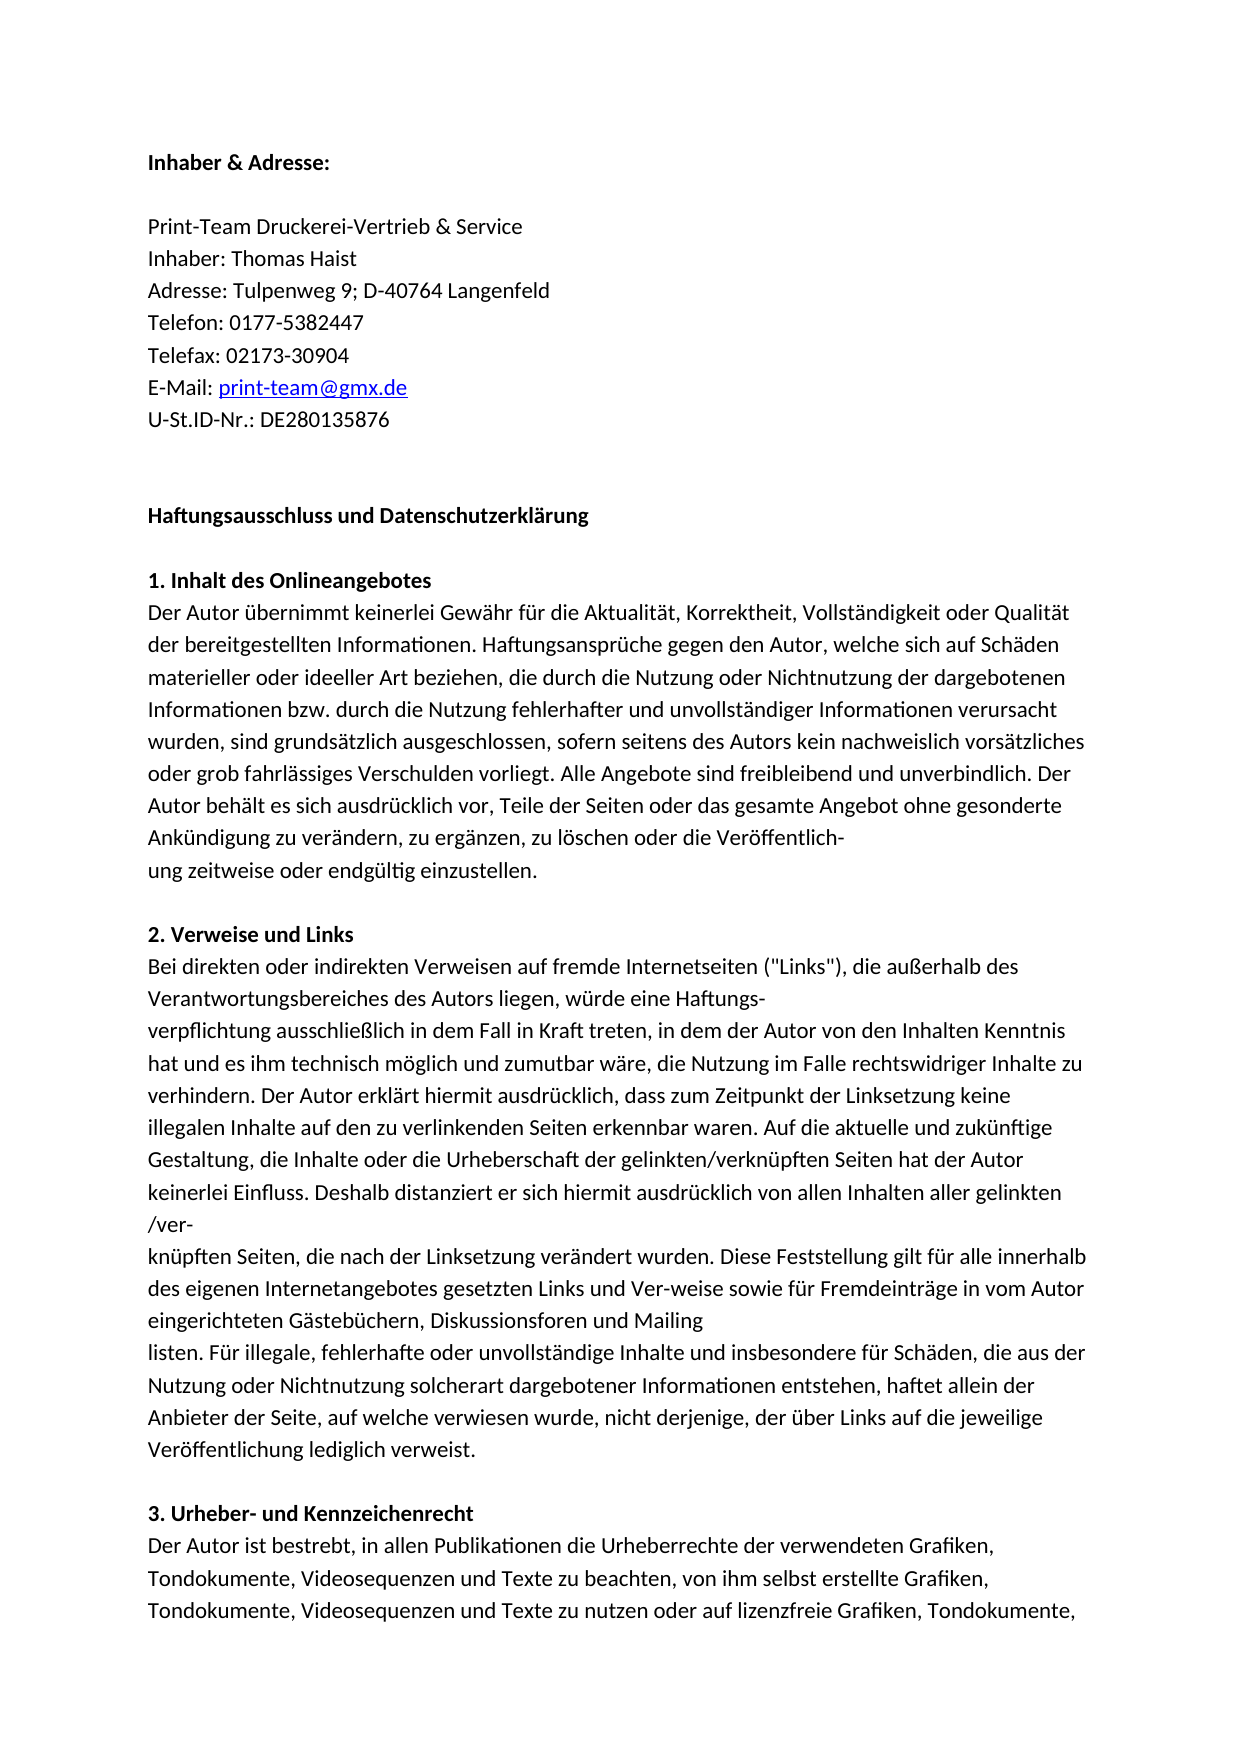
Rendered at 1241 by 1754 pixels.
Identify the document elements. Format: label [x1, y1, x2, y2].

text [148, 148, 1093, 1624]
